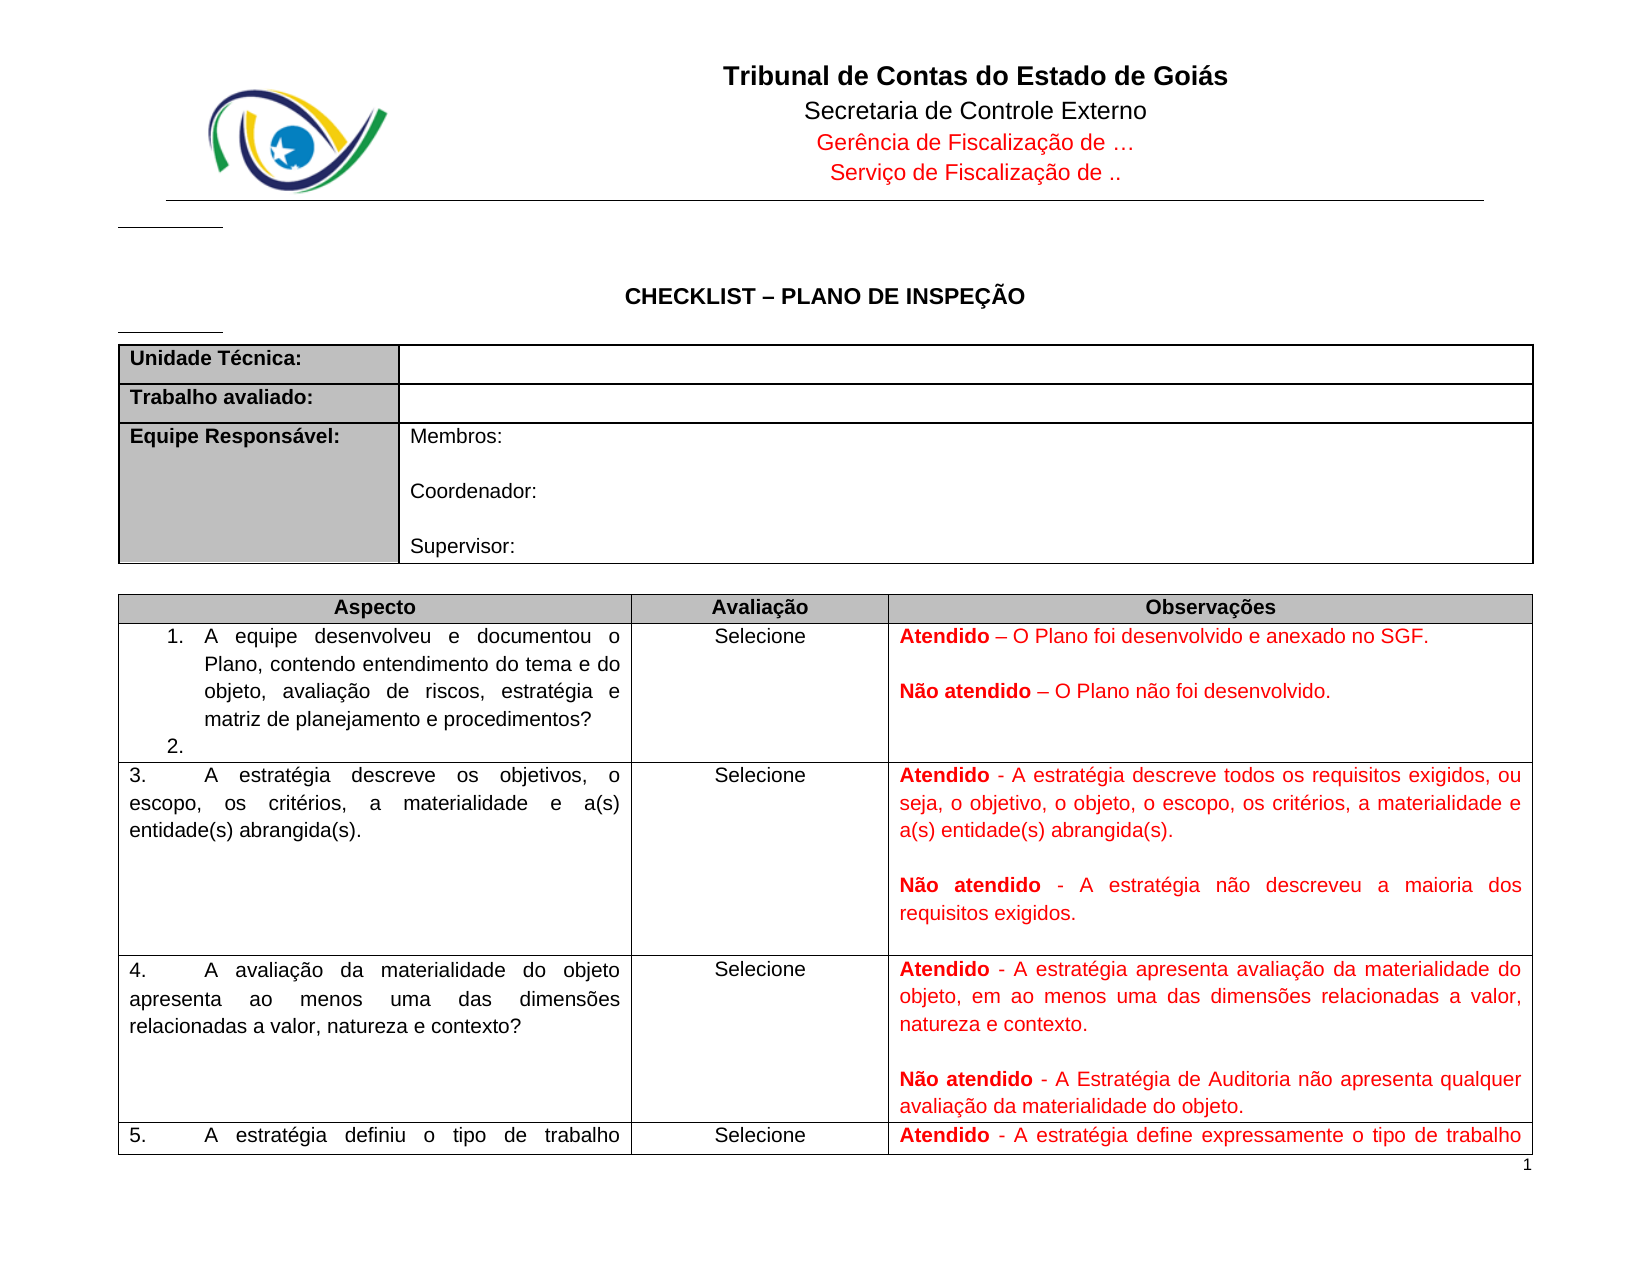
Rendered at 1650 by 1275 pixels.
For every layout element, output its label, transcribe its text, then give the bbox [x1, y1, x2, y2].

picture [201, 82, 393, 200]
table_cell A equipe desenvolveu e documentou o Plano, contendo entendimento do tema e do objeto, avaliação de riscos, estratégia e matriz de planejamento e procedimentos? [119, 624, 631, 762]
table_header Observações [889, 595, 1532, 623]
table_cell [632, 763, 888, 955]
table_header Avaliação [632, 595, 888, 623]
table_header Aspecto [119, 595, 631, 623]
table_cell [632, 956, 888, 1122]
table_cell A estratégia definiu o tipo de trabalho (trabalho de certificação ou trabalho de relatório direto)? [119, 1123, 631, 1153]
table_cell Atendido - A estratégia apresenta avaliação da materialidade do objeto, em ao menos uma das dimensões relacionadas a valor, natureza e contexto. Não atendido - A Estratégia de Auditoria não apresenta qualquer avaliação da materialidade do objeto. [889, 956, 1532, 1122]
table_cell Equipe Responsável: [120, 424, 398, 562]
table_cell [632, 624, 888, 762]
text CHECKLIST – PLANO DE INSPEÇÃO [118, 283, 1532, 309]
table_cell Atendido - A estratégia descreve todos os requisitos exigidos, ou seja, o objetivo, o objeto, o escopo, os critérios, a materialidade e a(s) entidade(s) abrangida(s). Não atendido - A estratégia não descreveu a maioria dos requisitos exigidos. [889, 763, 1532, 955]
table_cell A estratégia descreve os objetivos, o escopo, os critérios, a materialidade e a(s) entidade(s) abrangida(s). [119, 763, 631, 955]
table_cell [400, 385, 1532, 422]
table_header [400, 346, 1532, 383]
table_cell Membros: Coordenador: Supervisor: [400, 424, 1532, 562]
table_cell A avaliação da materialidade do objeto apresenta ao menos uma das dimensões relacionadas a valor, natureza e contexto? [119, 956, 631, 1122]
table_cell Atendido – O Plano foi desenvolvido e anexado no SGF. Não atendido – O Plano não foi desenvolvido. [889, 624, 1532, 762]
table_cell Trabalho avaliado: [120, 385, 398, 422]
table_cell [632, 1123, 888, 1153]
table_header Unidade Técnica: [120, 346, 398, 383]
